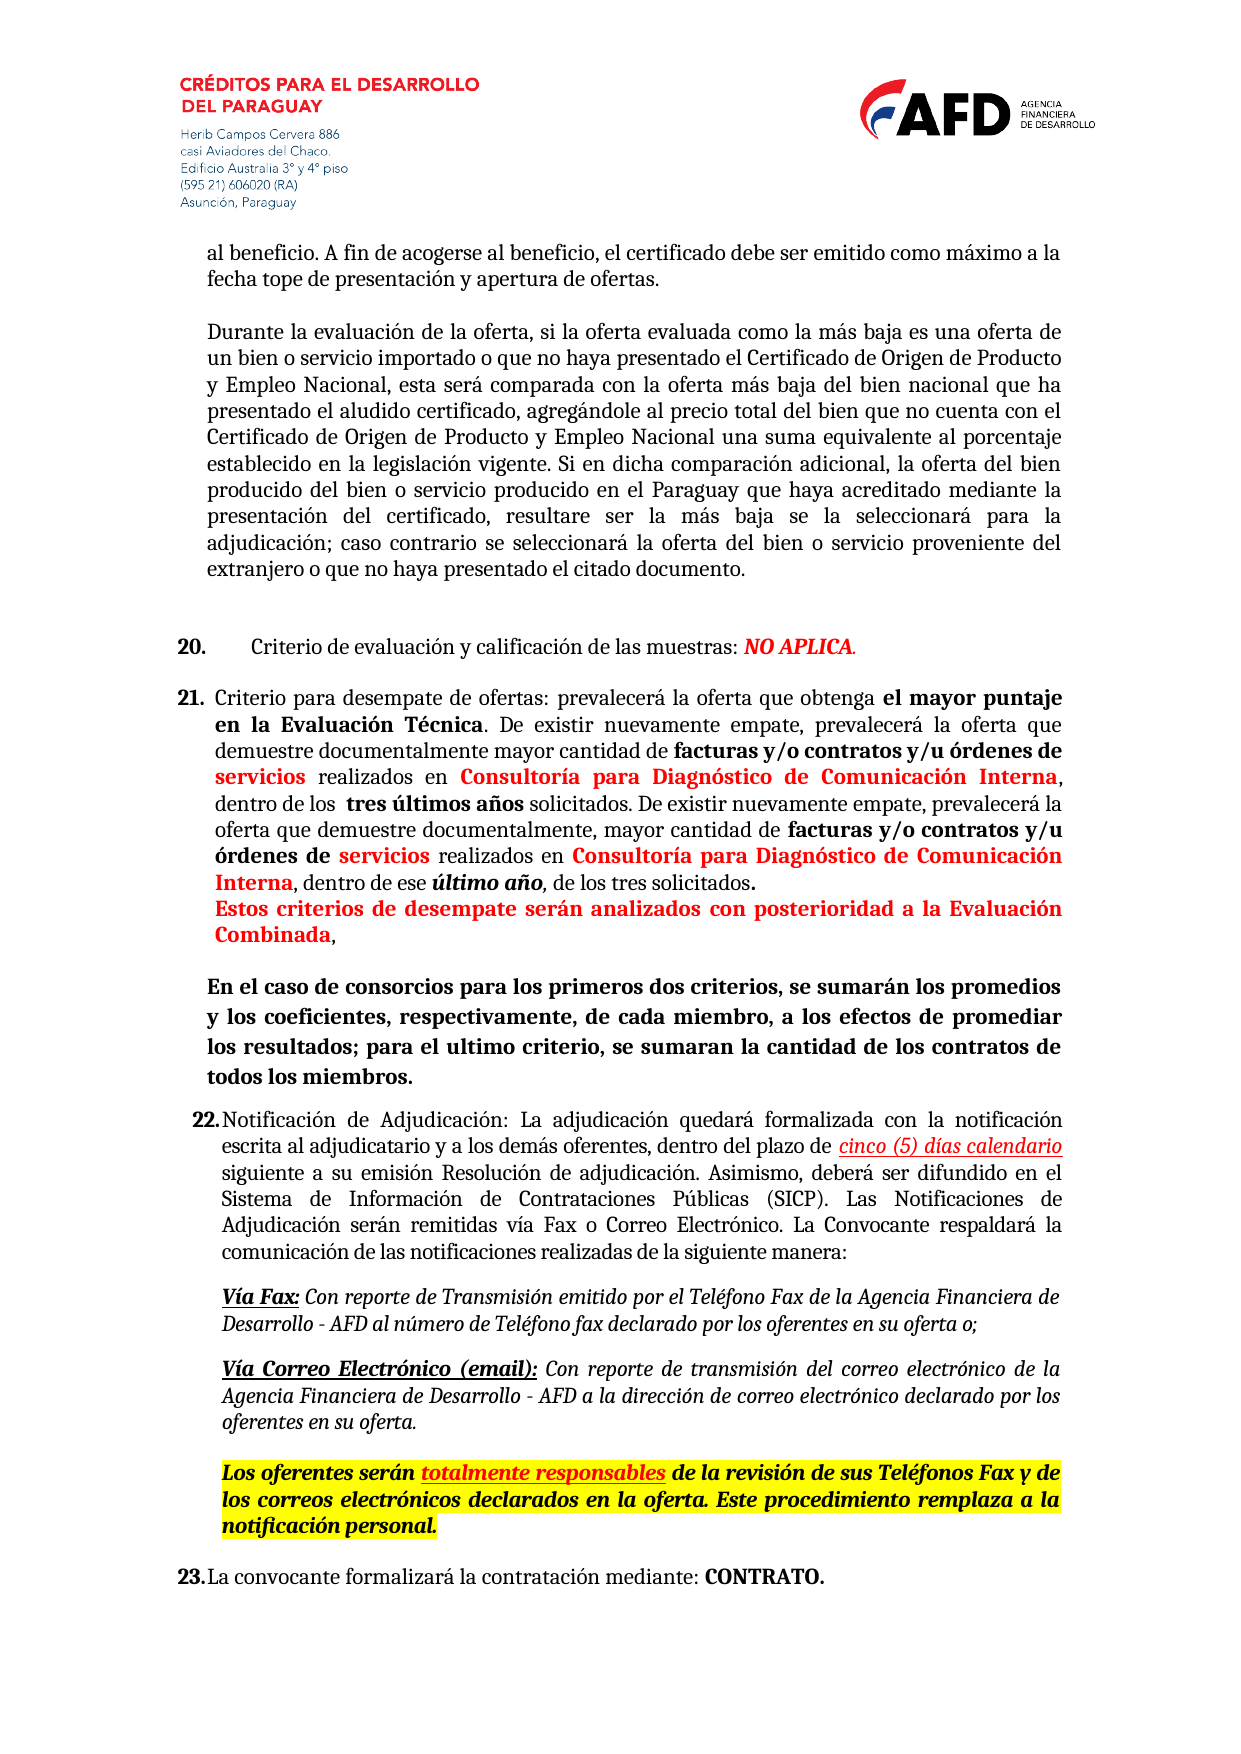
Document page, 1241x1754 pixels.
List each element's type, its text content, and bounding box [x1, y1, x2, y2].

list La convocante formalizará la contratación mediante: CONTRATO. [177, 1564, 1063, 1591]
list Criterio para desempate de ofertas: prevalecerá la oferta que obtenga el mayor puntaje en la Evaluación Técnica. De existir nuevamente empate, prevalecerá la oferta que demuestre documentalmente mayor cantidad de facturas y/o contratos y/u órdenes de servicios realizados en Consultoría para Diagnóstico de Comunicación Interna, dentro de los tres últimos años solicitados. De existir nuevamente empate, prevalecerá la oferta que demuestre documentalmente, mayor cantidad de facturas y/o contratos y/u órdenes de servicios realizados en Consultoría para Diagnóstico de Comunicación Interna, dentro de ese último año, de los tres solicitados. [177, 685, 1063, 896]
list Vía Correo Electrónico (email): Con reporte de transmisión del correo electrónico de la Agencia Financiera de Desarrollo - AFD a la dirección de correo electrónico declarado por los oferentes en su oferta. [222, 1356, 1063, 1435]
list Notificación de Adjudicación: La adjudicación quedará formalizada con la notificación escrita al adjudicatario y a los demás oferentes, dentro del plazo de cinco (5) días calendario siguiente a su emisión Resolución de adjudicación. Asimismo, deberá ser difundido en el Sistema de Información de Contrataciones Públicas (SICP). Las Notificaciones de Adjudicación serán remitidas vía Fax o Correo Electrónico. La Convocante respaldará la comunicación de las notificaciones realizadas de la siguiente manera: [192, 1107, 1063, 1265]
list Criterio de evaluación y calificación de las muestras: NO APLICA. [177, 634, 1063, 660]
picture [177, 73, 1098, 212]
list Estos criterios de desempate serán analizados con posterioridad a la Evaluación Combinada, [215, 896, 1063, 948]
list Los oferentes serán totalmente responsables de la revisión de sus Teléfonos Fax y de los correos electrónicos declarados en la oferta. Este procedimiento remplaza a la notificación personal. [437, 1460, 1063, 1539]
list Durante la evaluación de la oferta, si la oferta evaluada como la más baja es una oferta de un bien o servicio importado o que no haya presentado el Certificado de Origen de Producto y Empleo Nacional, esta será comparada con la oferta más baja del bien nacional que ha presentado el aludido certificado, agregándole al precio total del bien que no cuenta con el Certificado de Origen de Producto y Empleo Nacional una suma equivalente al porcentaje establecido en la legislación vigente. Si en dicha comparación adicional, la oferta del bien producido del bien o servicio producido en el Paraguay que haya acreditado mediante la presentación del certificado, resultare ser la más baja se la seleccionará para la adjudicación; caso contrario se seleccionará la oferta del bien o servicio proveniente del extranjero o que no haya presentado el citado documento. [207, 319, 1063, 582]
text En el caso de consorcios para los primeros dos criterios, se sumarán los promedios y los coeficientes, respectivamente, de cada miembro, a los efectos de promediar los resultados; para el ultimo criterio, se sumaran la cantidad de los contratos de todos los miembros. [207, 973, 1063, 1091]
list Vía Fax: Con reporte de Transmisión emitido por el Teléfono Fax de la Agencia Financiera de Desarrollo - AFD al número de Teléfono fax declarado por los oferentes en su oferta o; [222, 1284, 1063, 1337]
